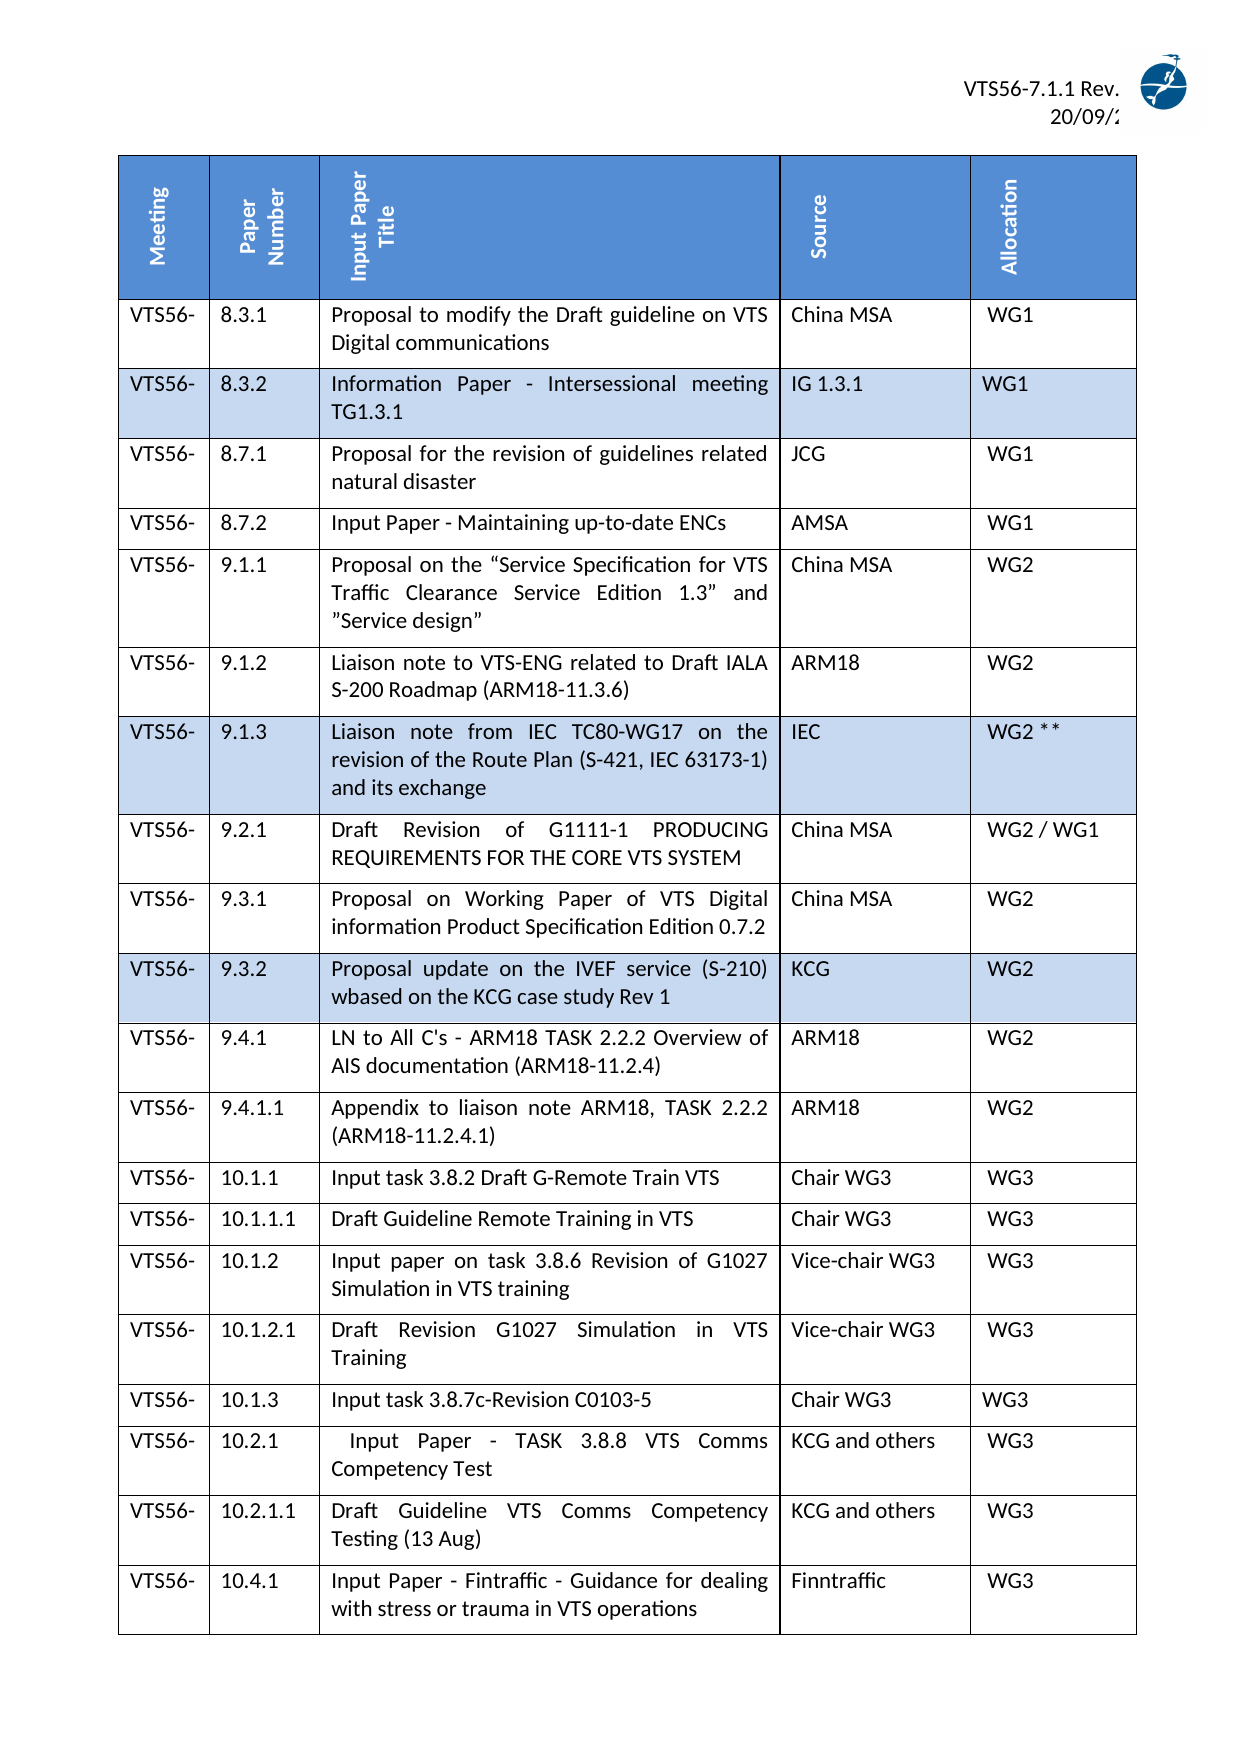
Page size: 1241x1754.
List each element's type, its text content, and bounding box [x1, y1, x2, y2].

table_cell Liaison note to VTS-ENG related to Draft IALA S-200 Roadmap (ARM18-11.3.6) [320, 648, 779, 716]
table_cell Appendix to liaison note ARM18, TASK 2.2.2 (ARM18-11.2.4.1) [320, 1093, 779, 1162]
table_cell 9.1.3 [210, 717, 319, 814]
table_cell Draft Revision of G1111-1 PRODUCING REQUIREMENTS FOR THE CORE VTS SYSTEM [320, 815, 779, 883]
table_cell WG2 [971, 954, 1136, 1022]
table_cell Input task 3.8.7c-Revision C0103-5 [320, 1385, 779, 1426]
table_cell WG2 [971, 884, 1136, 953]
table_cell VTS56- [119, 550, 209, 647]
table_cell VTS56- [119, 509, 209, 549]
table_cell VTS56- [119, 1496, 209, 1565]
table_cell VTS56- [119, 815, 209, 883]
table_cell Input Paper - Maintaining up-to-date ENCs [320, 509, 779, 549]
table_cell Chair WG3 [781, 1385, 970, 1426]
table_header Paper Number [210, 156, 319, 299]
table_cell Vice-chair WG3 [781, 1246, 970, 1314]
table_cell KCG and others [781, 1496, 970, 1565]
table_cell WG2 [971, 1024, 1136, 1092]
table_cell VTS56- [119, 1163, 209, 1203]
table_cell WG2 [971, 550, 1136, 647]
table_cell 10.2.1 [210, 1427, 319, 1495]
table_cell KCG [781, 954, 970, 1022]
table_cell Input Paper - Fintraffic - Guidance for dealing with stress or trauma in VTS operations [320, 1566, 779, 1634]
table_cell WG2 [971, 1093, 1136, 1162]
table_cell Chair WG3 [781, 1163, 970, 1203]
table_cell China MSA [781, 815, 970, 883]
table_cell 9.1.2 [210, 648, 319, 716]
table_cell 10.1.1 [210, 1163, 319, 1203]
table_cell WG1 [971, 509, 1136, 549]
table_cell China MSA [781, 550, 970, 647]
table_cell IEC [781, 717, 970, 814]
table_cell 10.2.1.1 [210, 1496, 319, 1565]
table_cell WG3 [971, 1385, 1136, 1426]
table_cell KCG and others [781, 1427, 970, 1495]
table_header Source [781, 156, 970, 299]
table_cell WG1 [971, 300, 1136, 368]
table_cell 9.4.1.1 [210, 1093, 319, 1162]
table_cell IG 1.3.1 [781, 369, 970, 438]
table_cell 8.3.2 [210, 369, 319, 438]
table_cell 9.2.1 [210, 815, 319, 883]
table_cell WG3 [971, 1315, 1136, 1384]
table_cell Liaison note from IEC TC80-WG17 on the revision of the Route Plan (S-421, IEC 63173-1) and its exchange [320, 717, 779, 814]
table_cell 10.1.3 [210, 1385, 319, 1426]
table_cell Information Paper - Intersessional meeting TG1.3.1 [320, 369, 779, 438]
picture [1118, 46, 1207, 134]
table_cell WG3 [971, 1246, 1136, 1314]
table_cell VTS56- [119, 369, 209, 438]
table_cell Vice-chair WG3 [781, 1315, 970, 1384]
table_cell JCG [781, 439, 970, 507]
table_cell VTS56- [119, 884, 209, 953]
table_cell Draft Guideline VTS Comms Competency Testing (13 Aug) [320, 1496, 779, 1565]
table_cell VTS56- [119, 300, 209, 368]
table_cell Proposal to modify the Draft guideline on VTS Digital communications [320, 300, 779, 368]
table_cell 9.1.1 [210, 550, 319, 647]
table_cell VTS56- [119, 1427, 209, 1495]
table_cell VTS56- [119, 1385, 209, 1426]
table_cell ARM18 [781, 648, 970, 716]
table_cell LN to All C's - ARM18 TASK 2.2.2 Overview of AIS documentation (ARM18-11.2.4) [320, 1024, 779, 1092]
table_cell AMSA [781, 509, 970, 549]
table_cell Input task 3.8.2 Draft G-Remote Train VTS [320, 1163, 779, 1203]
table_cell WG3 [971, 1427, 1136, 1495]
table_cell VTS56- [119, 1024, 209, 1092]
table_cell Draft Guideline Remote Training in VTS [320, 1204, 779, 1245]
table_cell 9.4.1 [210, 1024, 319, 1092]
table_cell WG2 [971, 648, 1136, 716]
table_cell VTS56- [119, 954, 209, 1022]
table_cell WG1 [971, 369, 1136, 438]
table_cell VTS56- [119, 1093, 209, 1162]
table_cell 10.4.1 [210, 1566, 319, 1634]
table_cell Proposal on Working Paper of VTS Digital information Product Specification Edition 0.7.2 [320, 884, 779, 953]
table_cell WG3 [971, 1163, 1136, 1203]
table_cell Chair WG3 [781, 1204, 970, 1245]
table_cell China MSA [781, 300, 970, 368]
table_cell 8.7.1 [210, 439, 319, 507]
table_cell China MSA [781, 884, 970, 953]
table_cell 8.3.1 [210, 300, 319, 368]
table_cell VTS56- [119, 648, 209, 716]
table_cell VTS56- [119, 1204, 209, 1245]
table_header Input Paper Title [320, 156, 779, 299]
table_cell Proposal for the revision of guidelines related natural disaster [320, 439, 779, 507]
table_cell 8.7.2 [210, 509, 319, 549]
table_cell WG3 [971, 1566, 1136, 1634]
table_cell Input paper on task 3.8.6 Revision of G1027 Simulation in VTS training [320, 1246, 779, 1314]
table_cell ARM18 [781, 1024, 970, 1092]
table_cell VTS56- [119, 1246, 209, 1314]
table_cell WG1 [971, 439, 1136, 507]
table_cell WG2 ** [971, 717, 1136, 814]
table_cell 10.1.2.1 [210, 1315, 319, 1384]
table_cell ARM18 [781, 1093, 970, 1162]
table_cell Draft Revision G1027 Simulation in VTS Training [320, 1315, 779, 1384]
table_cell VTS56- [119, 717, 209, 814]
table_cell Input Paper - TASK 3.8.8 VTS Comms Competency Test [320, 1427, 779, 1495]
table_header Allocation [971, 156, 1136, 299]
table_cell WG2 / WG1 [971, 815, 1136, 883]
table_cell 9.3.1 [210, 884, 319, 953]
table_header Meeting [119, 156, 209, 299]
table_cell WG3 [971, 1496, 1136, 1565]
table_cell WG3 [971, 1204, 1136, 1245]
table_cell 10.1.1.1 [210, 1204, 319, 1245]
table_cell VTS56- [119, 1315, 209, 1384]
table_cell 10.1.2 [210, 1246, 319, 1314]
table_cell Proposal on the “Service Specification for VTS Traffic Clearance Service Edition 1.3” and ”Service design” [320, 550, 779, 647]
table_cell Finntraffic [781, 1566, 970, 1634]
table_cell Proposal update on the IVEF service (S-210) wbased on the KCG case study Rev 1 [320, 954, 779, 1022]
table_cell VTS56- [119, 439, 209, 507]
table_cell VTS56- [119, 1566, 209, 1634]
table_cell 9.3.2 [210, 954, 319, 1022]
